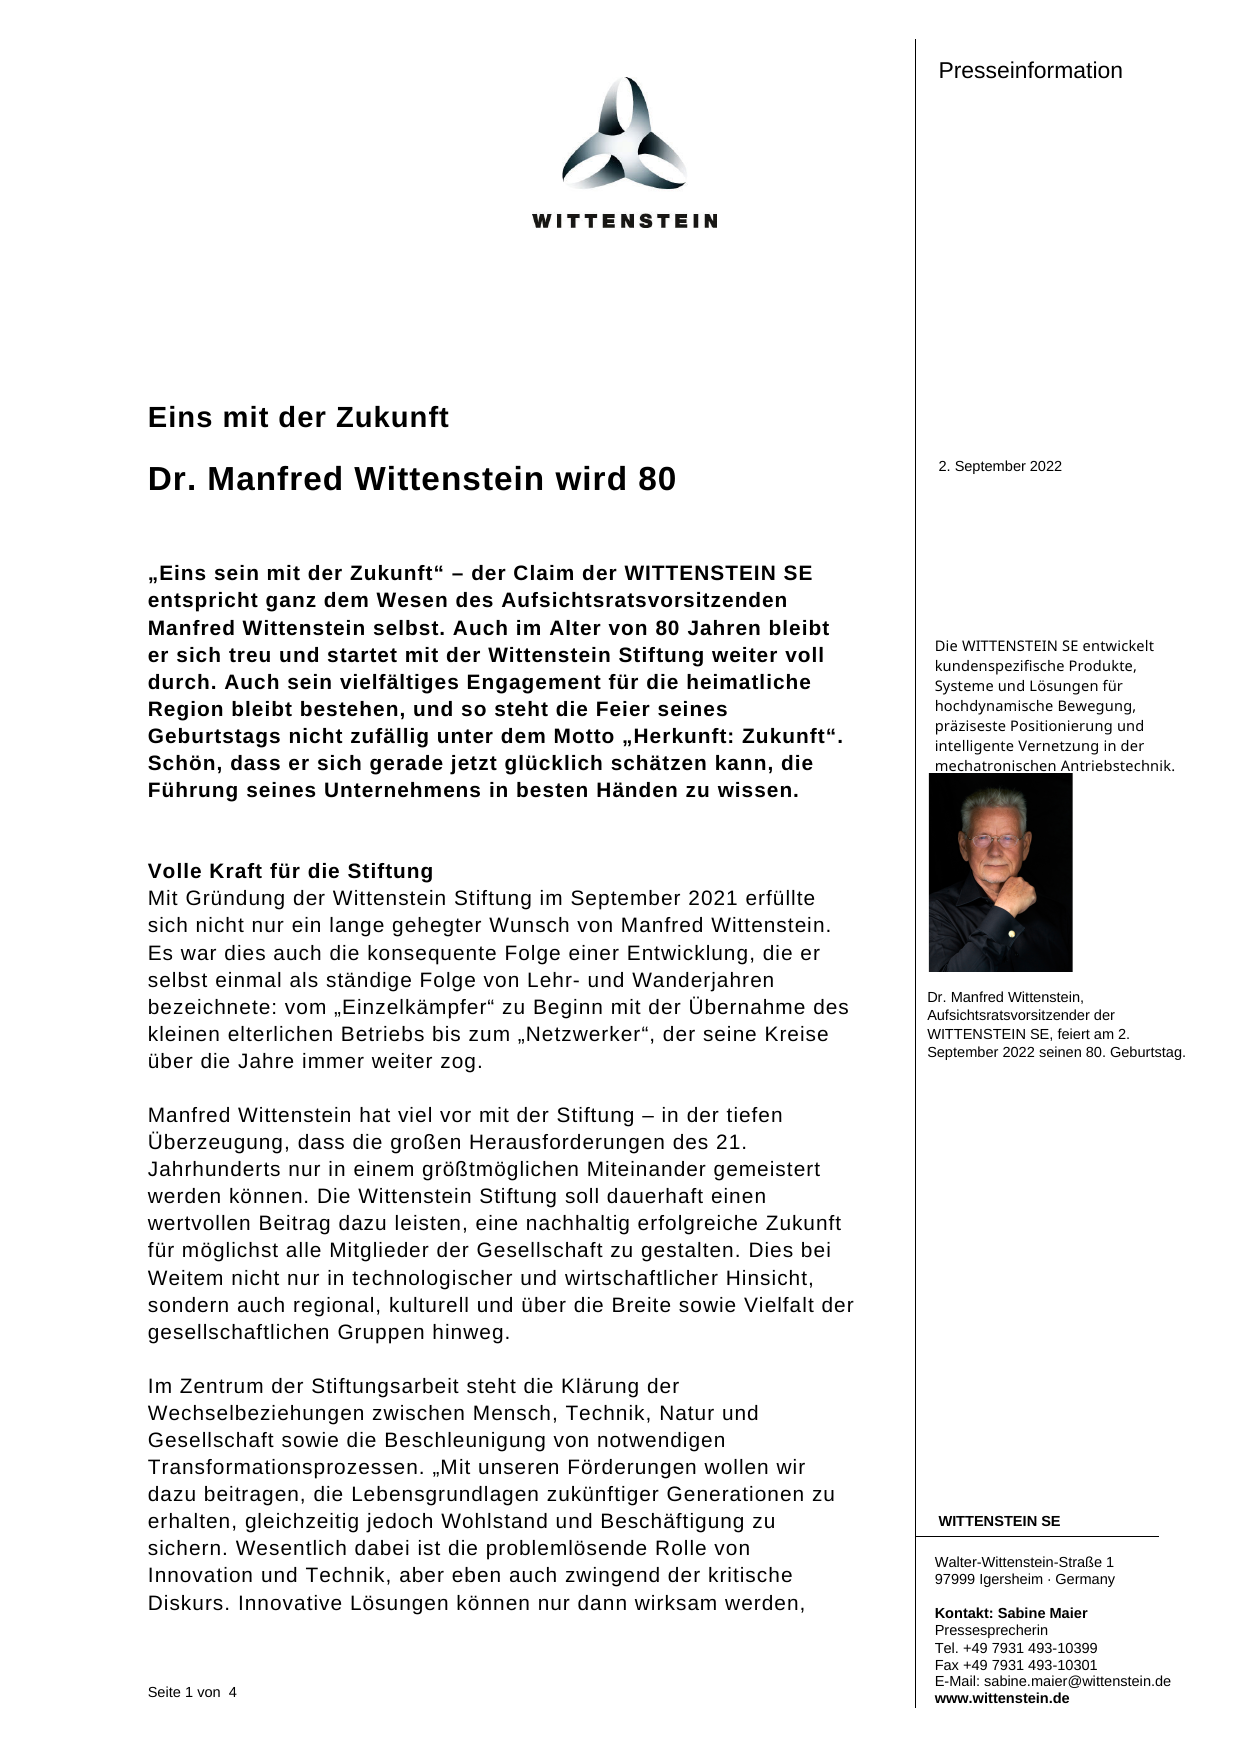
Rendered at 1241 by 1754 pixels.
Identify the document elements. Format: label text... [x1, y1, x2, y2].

picture [532, 77, 717, 228]
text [148, 1372, 856, 1615]
text Eins mit der Zukunft Dr. Manfred Wittenstein wird 80 [148, 403, 856, 497]
text Volle Kraft für die Stiftung Mit Gründung der Wittenstein Stiftung im September 2021 erfüllte sich nicht nur ein lange gehegter Wunsch von Manfred Wittenstein. Es war dies auch die konsequente Folge einer Entwicklung, die er selbst einmal als ständige Folge von Lehr- und Wanderjahren bezeichnete: vom „Einzelkämpfer“ zu Beginn mit der Übernahme des kleinen elterlichen Betriebs bis zum „Netzwerker“, der seine Kreise über die Jahre immer weiter zog. [148, 857, 856, 1101]
text Manfred Wittenstein hat viel vor mit der Stiftung – in der tiefen Überzeugung, dass die großen Herausforderungen des 21. Jahrhunderts nur in einem größtmöglichen Miteinander gemeistert werden können. Die Wittenstein Stiftung soll dauerhaft einen wertvollen Beitrag dazu leisten, eine nachhaltig erfolgreiche Zukunft für möglichst alle Mitglieder der Gesellschaft zu gestalten. Dies bei Weitem nicht nur in technologischer und wirtschaftlicher Hinsicht, sondern auch regional, kulturell und über die Breite sowie Vielfalt der gesellschaftlichen Gruppen hinweg. [148, 1101, 856, 1372]
text „Eins sein mit der Zukunft“ – der Claim der WITTENSTEIN SE entspricht ganz dem Wesen des Aufsichtsratsvorsitzenden Manfred Wittenstein selbst. Auch im Alter von 80 Jahren bleibt er sich treu und startet mit der Wittenstein Stiftung weiter voll durch. Auch sein vielfältiges Engagement für die heimatliche Region bleibt bestehen, und so steht die Feier seines Geburtstags nicht zufällig unter dem Motto „Herkunft: Zukunft“. Schön, dass er sich gerade jetzt glücklich schätzen kann, die Führung seines Unternehmens in besten Händen zu wissen. [148, 559, 856, 803]
picture [928, 773, 1073, 972]
